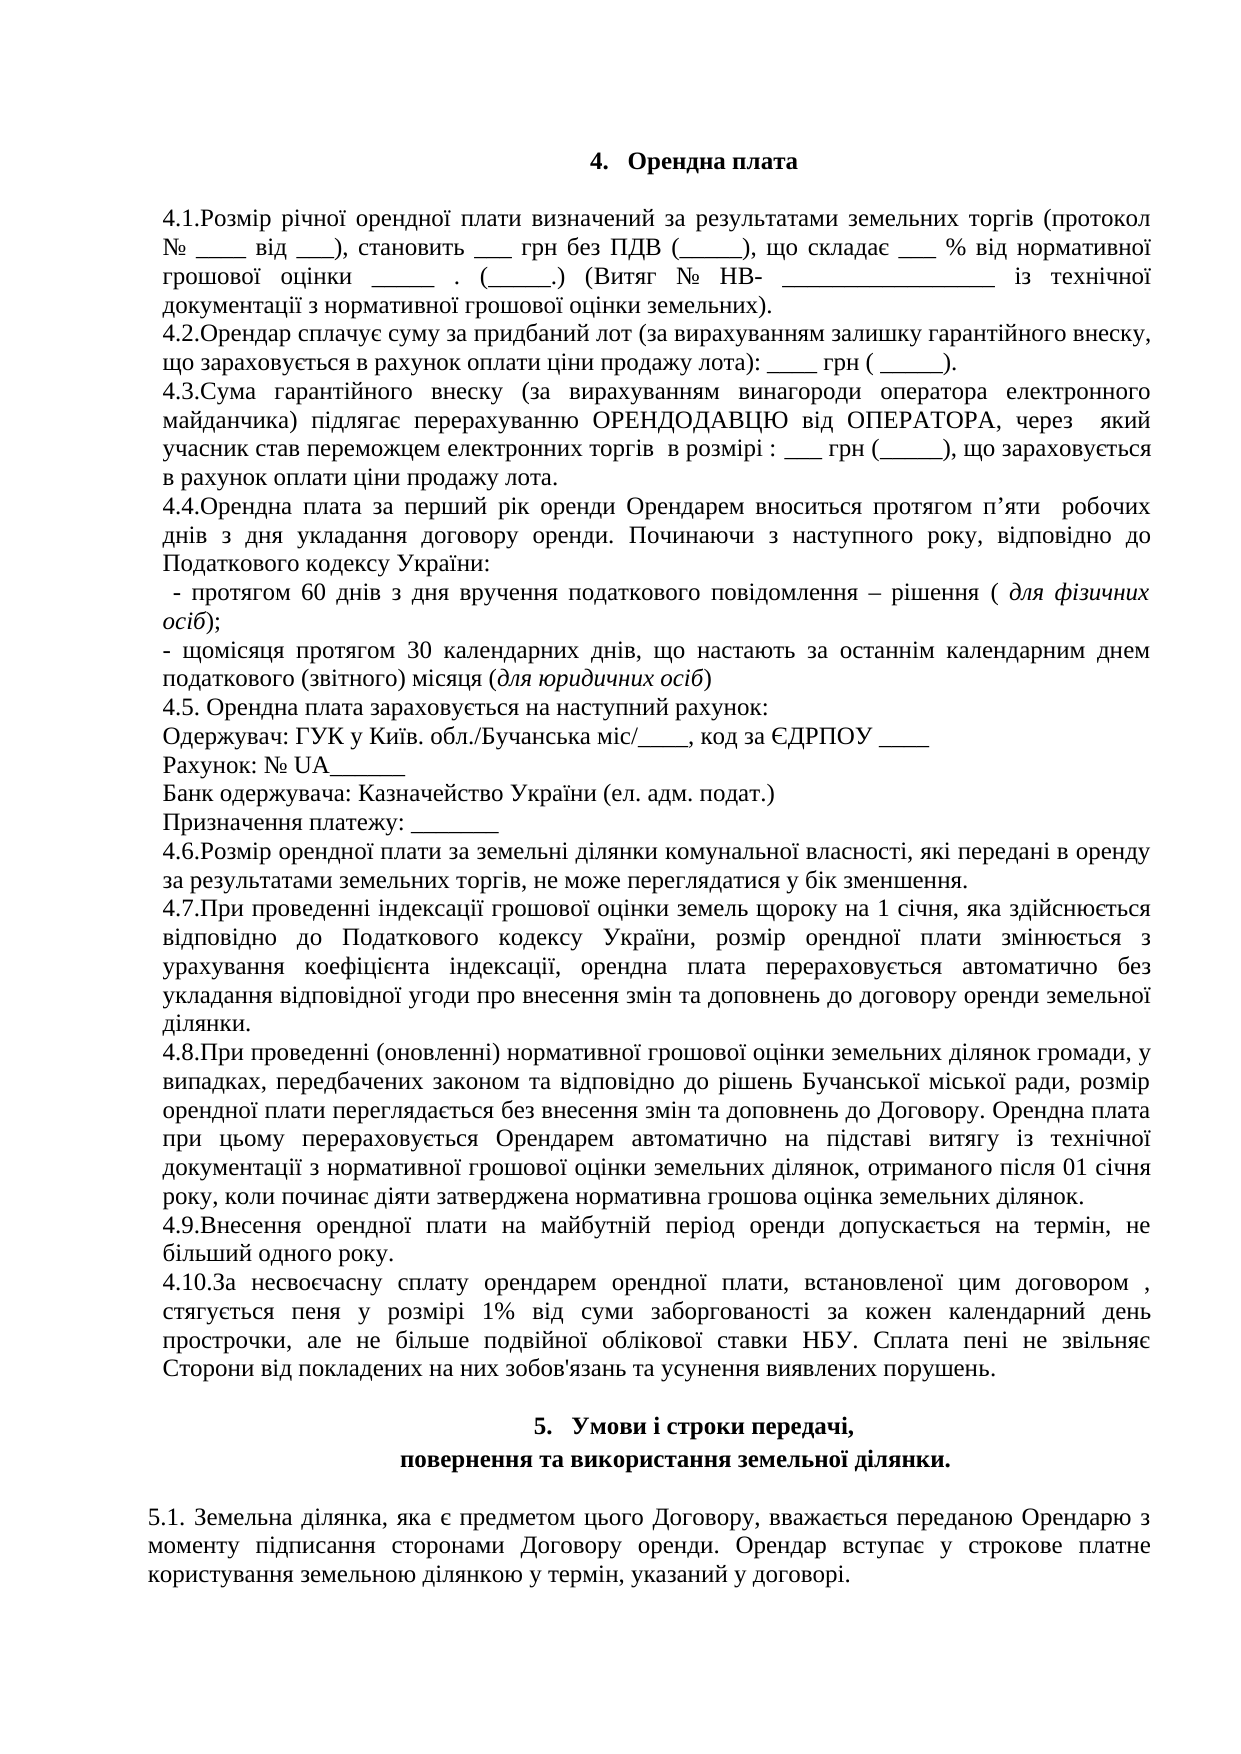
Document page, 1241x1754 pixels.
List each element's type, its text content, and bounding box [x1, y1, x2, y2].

text 4.10.За несвоєчасну сплату орендарем орендної плати, встановленої цим договором , стягується пеня у розмірі 1% від суми заборгованості за кожен календарний день прострочки, але не більше подвійної облікової ставки НБУ. Сплата пені не звільняє Сторони від покладених на них зобов'язань та усунення виявлених порушень. [162, 1267, 1152, 1382]
text Банк одержувача: Казначейство України (ел. адм. подат.) [162, 778, 1152, 807]
list Орендна плата [236, 146, 1152, 175]
text 4.9.Внесення орендної плати на майбутній період оренди допускається на термін, не більший одного року. [162, 1210, 1152, 1267]
text 4.2.Орендар сплачує суму за придбаний лот (за вирахуванням залишку гарантійного внеску, що зараховується в рахунок оплати ціни продажу лота): ____ грн ( _____). [162, 318, 1152, 376]
text 4.6.Розмір орендної плати за земельні ділянки комунальної власності, які передані в оренду за результатами земельних торгів, не може переглядатися у бік зменшення. [162, 836, 1152, 893]
list Умови і строки передачі, [236, 1411, 1152, 1440]
text 4.3.Сума гарантійного внеску (за вирахуванням винагороди оператора електронного майданчика) підлягає перерахуванню ОРЕНДОДАВЦЮ від ОПЕРАТОРА, через який учасник став переможцем електронних торгів в розмірі : ___ грн (_____), що зараховується в рахунок оплати ціни продажу лота. [162, 376, 1152, 491]
text Призначення платежу: _______ [162, 807, 1152, 836]
text - протягом 60 днів з дня вручення податкового повідомлення – рішення ( для фізичних осіб); [162, 577, 1152, 635]
text 4.4.Орендна плата за перший рік оренди Орендарем вноситься протягом п’яти робочих днів з дня укладання договору оренди. Починаючи з наступного року, відповідно до Податкового кодексу України: [162, 491, 1152, 577]
text повернення та використання земельної ділянки. [199, 1444, 1152, 1473]
text 4.7.При проведенні індексації грошової оцінки земель щороку на 1 січня, яка здійснюється відповідно до Податкового кодексу України, розмір орендної плати змінюється з урахування коефіцієнта індексації, орендна плата перераховується автоматично без укладання відповідної угоди про внесення змін та доповнень до договору оренди земельної ділянки. [162, 893, 1152, 1037]
text 4.5. Орендна плата зараховується на наступний рахунок: [162, 692, 1152, 721]
text - щомісяця протягом 30 календарних днів, що настають за останнім календарним днем податкового (звітного) місяця (для юридичних осіб) [162, 635, 1152, 692]
text 4.8.При проведенні (оновленні) нормативної грошової оцінки земельних ділянок громади, у випадках, передбачених законом та відповідно до рішень Бучанської міської ради, розмір орендної плати переглядається без внесення змін та доповнень до Договору. Орендна плата при цьому перераховується Орендарем автоматично на підставі витягу із технічної документації з нормативної грошової оцінки земельних ділянок, отриманого після 01 січня року, коли починає діяти затверджена нормативна грошова оцінка земельних ділянок. [162, 1037, 1152, 1210]
text Одержувач: ГУК у Київ. обл./Бучанська міс/____, код за ЄДРПОУ ____ [162, 721, 1152, 750]
text 4.1.Розмір річної орендної плати визначений за результатами земельних торгів (протокол № ____ від ___), становить ___ грн без ПДВ (_____), що складає ___ % від нормативної грошової оцінки _____ . (_____.) (Витяг № НВ- _________________ із технічної документації з нормативної грошової оцінки земельних). [162, 203, 1152, 318]
text Рахунок: № UA______ [162, 750, 1152, 778]
text 5.1. Земельна ділянка, яка є предметом цього Договору, вважається переданою Орендарю з моменту підписання сторонами Договору оренди. Орендар вступає у строкове платне користування земельною ділянкою у термін, указаний у договорі. [148, 1502, 1152, 1588]
